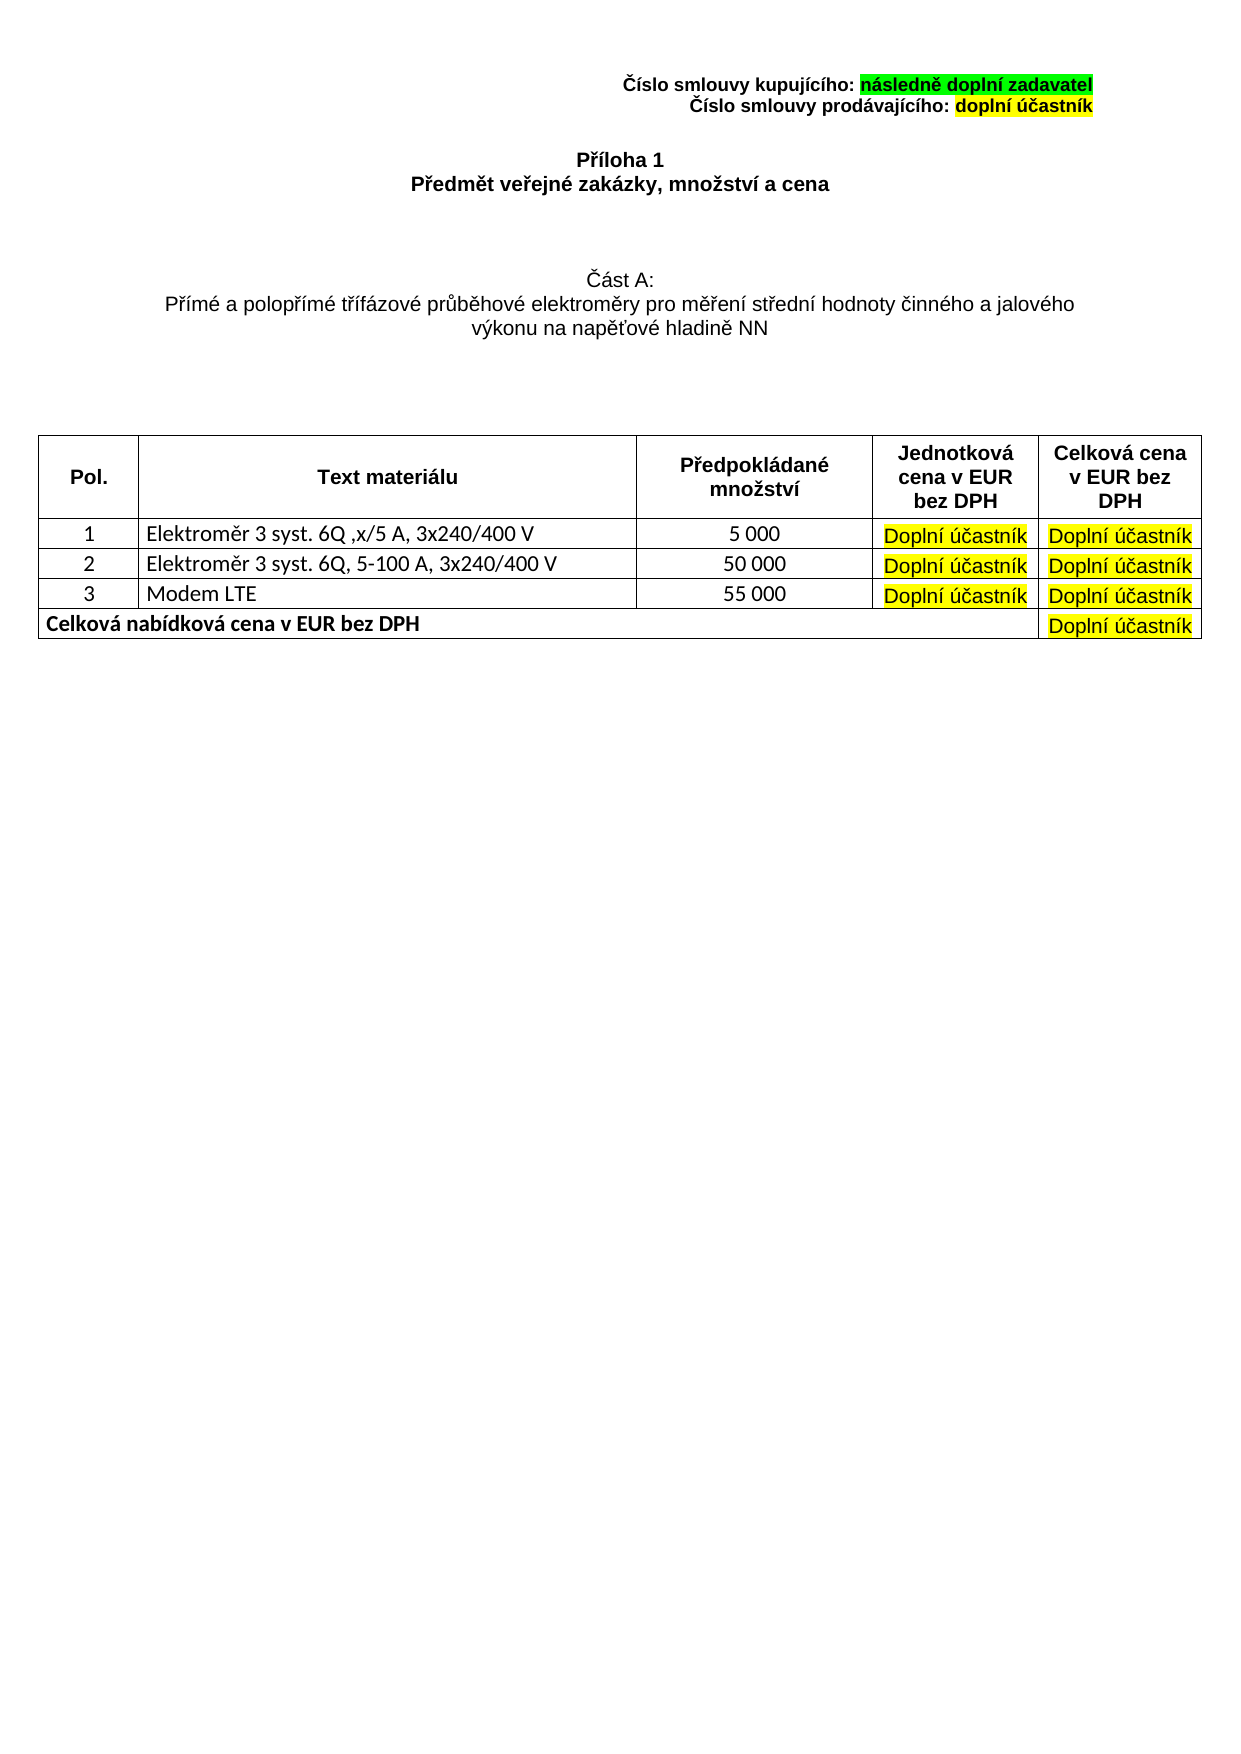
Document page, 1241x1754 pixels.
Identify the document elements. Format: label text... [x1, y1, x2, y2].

table_header Text materiálu [139, 436, 636, 518]
table_cell 2 [39, 549, 138, 578]
table_cell Doplní účastník [1039, 519, 1201, 548]
table_header Jednotková cena v EUR bez DPH [873, 436, 1038, 518]
table_cell Celková nabídková cena v EUR bez DPH [39, 609, 1038, 638]
table_cell 1 [39, 519, 138, 548]
table_cell 55 000 [637, 579, 872, 608]
table_cell 3 [39, 579, 138, 608]
table_cell 5 000 [637, 519, 872, 548]
table_cell Doplní účastník [873, 519, 1038, 548]
table_cell Doplní účastník [873, 579, 1038, 608]
table_cell Doplní účastník [873, 549, 1038, 578]
text Předmět veřejné zakázky, množství a cena [148, 172, 1093, 196]
text Přímé a polopřímé třífázové průběhové elektroměry pro měření střední hodnoty činného a jalového výkonu na napěťové hladině NN [148, 291, 1093, 339]
table_cell Elektroměr 3 syst. 6Q ,x/5 A, 3x240/400 V [139, 519, 636, 548]
table_header Celková cena v EUR bez DPH [1039, 436, 1201, 518]
text Část A: [148, 267, 1093, 291]
table_cell Doplní účastník [1039, 609, 1201, 638]
text Příloha 1 [148, 148, 1093, 172]
table_cell 50 000 [637, 549, 872, 578]
table_cell Elektroměr 3 syst. 6Q, 5-100 A, 3x240/400 V [139, 549, 636, 578]
table_cell Modem LTE [139, 579, 636, 608]
table_header Předpokládané množství [637, 436, 872, 518]
table_header Pol. [39, 436, 138, 518]
table_cell Doplní účastník [1039, 579, 1201, 608]
table_cell Doplní účastník [1039, 549, 1201, 578]
